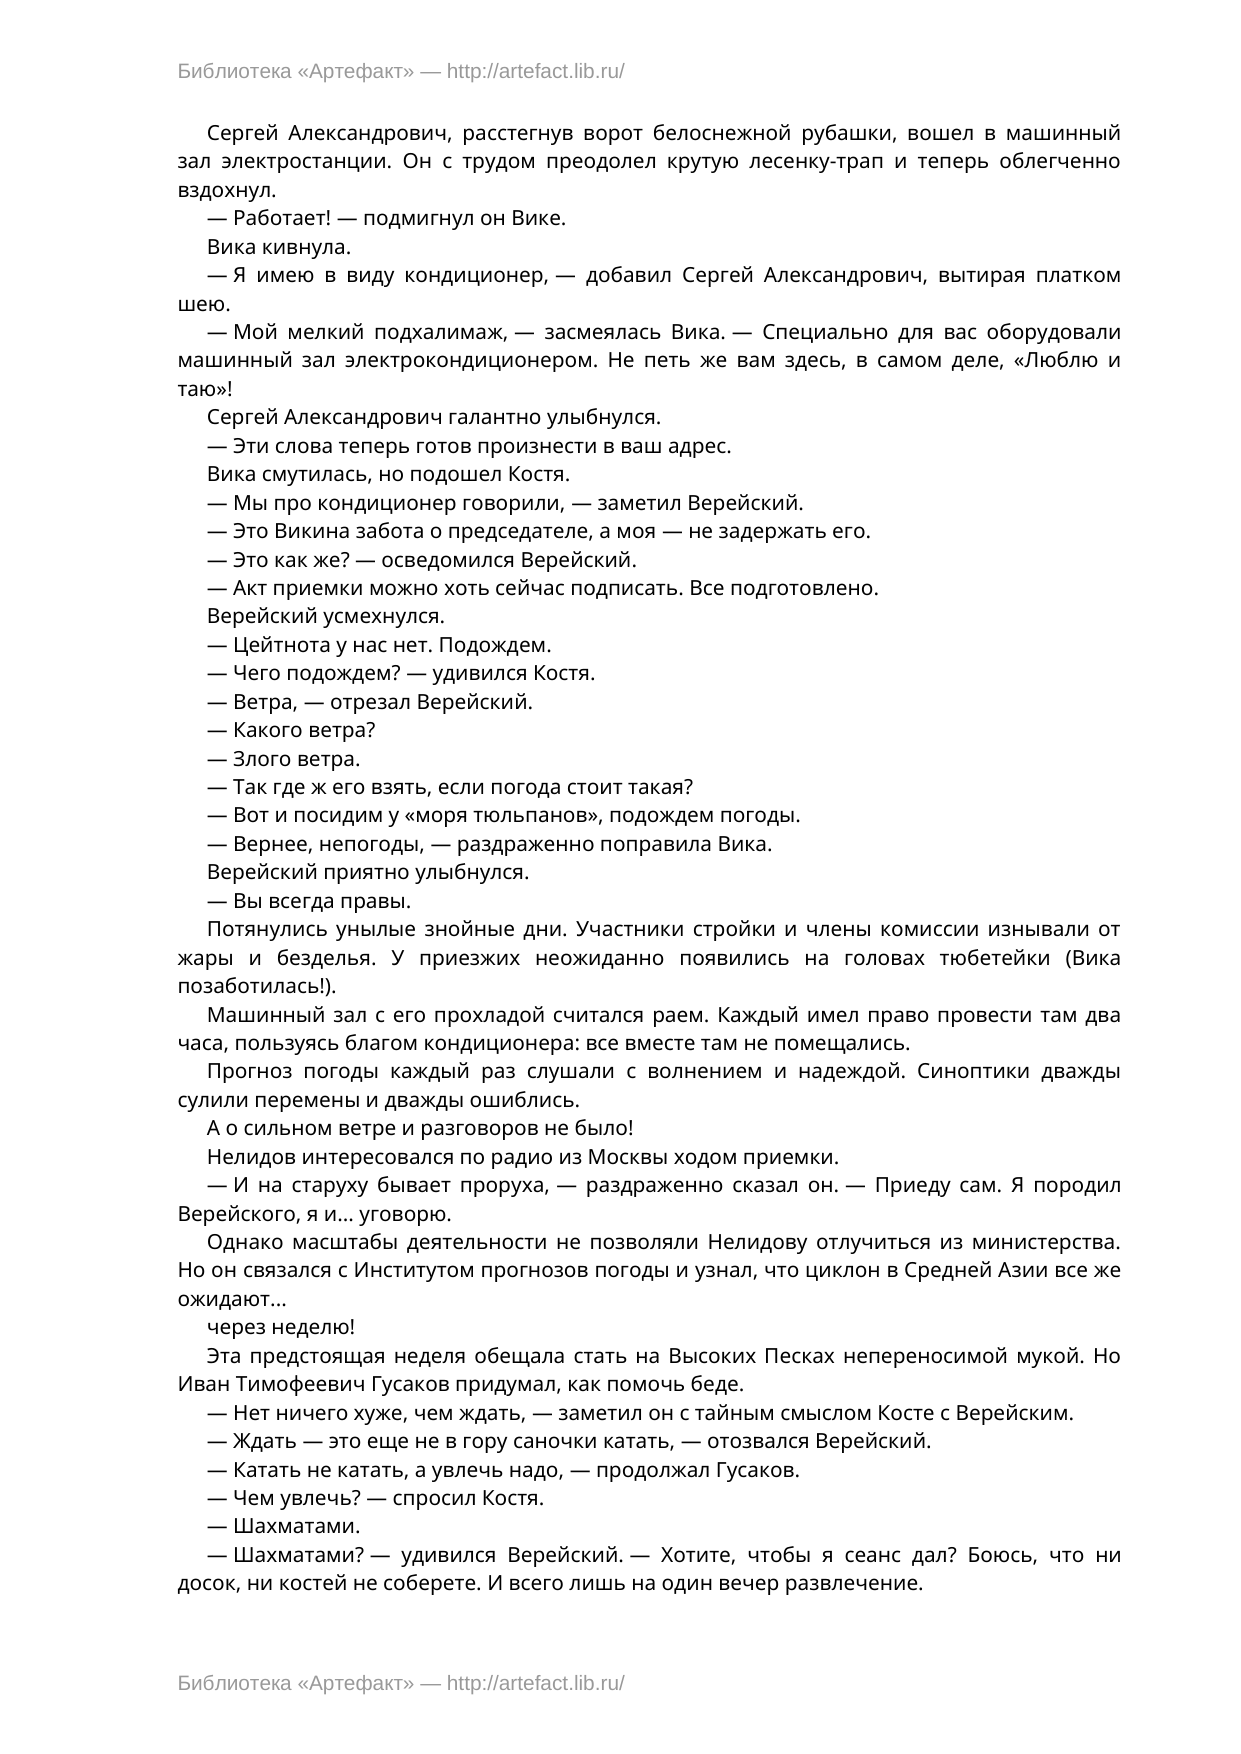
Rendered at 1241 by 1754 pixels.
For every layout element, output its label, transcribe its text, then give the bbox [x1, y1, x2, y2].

text Нелидов интересовался по радио из Москвы ходом приемки. [177, 1142, 1122, 1170]
text — Вы всегда правы. [177, 886, 1122, 914]
text Вика кивнула. [177, 232, 1122, 260]
text Машинный зал с его прохладой считался раем. Каждый имел право провести там два часа, пользуясь благом кондиционера: все вместе там не помещались. [177, 1000, 1122, 1057]
text — Работает! — подмигнул он Вике. [177, 203, 1122, 232]
text — Это как же? — осведомился Верейский. [177, 545, 1122, 573]
text — Катать не катать, а увлечь надо, — продолжал Гусаков. [177, 1455, 1122, 1483]
text — И на старуху бывает проруха, — раздраженно сказал он. — Приеду сам. Я породил Верейского, я и... уговорю. [177, 1170, 1122, 1227]
text — Цейтнота у нас нет. Подождем. [177, 630, 1122, 658]
text — Злого ветра. [177, 744, 1122, 772]
text — Вернее, непогоды, — раздраженно поправила Вика. [177, 829, 1122, 857]
text — Какого ветра? [177, 715, 1122, 744]
text Верейский приятно улыбнулся. [177, 857, 1122, 886]
text — Я имею в виду кондиционер, — добавил Сергей Александрович, вытирая платком шею. [177, 260, 1122, 317]
text — Ветра, — отрезал Верейский. [177, 687, 1122, 715]
text — Нет ничего хуже, чем ждать, — заметил он с тайным смыслом Косте с Верейским. [177, 1398, 1122, 1426]
text А о сильном ветре и разговоров не было! [177, 1113, 1122, 1142]
text — Шахматами. [177, 1512, 1122, 1540]
text Эта предстоящая неделя обещала стать на Высоких Песках непереносимой мукой. Но Иван Тимофеевич Гусаков придумал, как помочь беде. [177, 1341, 1122, 1398]
text Сергей Александрович, расстегнув ворот белоснежной рубашки, вошел в машинный зал электростанции. Он с трудом преодолел крутую лесенку-трап и теперь облегченно вздохнул. [177, 118, 1122, 203]
text — Эти слова теперь готов произнести в ваш адрес. [177, 431, 1122, 459]
text — Так где ж его взять, если погода стоит такая? [177, 772, 1122, 801]
text — Ждать — это еще не в гору саночки катать, — отозвался Верейский. [177, 1426, 1122, 1455]
text Однако масштабы деятельности не позволяли Нелидову отлучиться из министерства. Но он связался с Институтом прогнозов погоды и узнал, что циклон в Средней Азии все же ожидают... [177, 1227, 1122, 1312]
text Верейский усмехнулся. [177, 602, 1122, 630]
text — Акт приемки можно хоть сейчас подписать. Все подготовлено. [177, 573, 1122, 602]
text — Мой мелкий подхалимаж, — засмеялась Вика. — Специально для вас оборудовали машинный зал электрокондиционером. Не петь же вам здесь, в самом деле, «Люблю и таю»! [177, 317, 1122, 402]
text — Это Викина забота о председателе, а моя — не задержать его. [177, 516, 1122, 545]
text — Шахматами? — удивился Верейский. — Хотите, чтобы я сеанс дал? Боюсь, что ни досок, ни костей не соберете. И всего лишь на один вечер развлечение. [177, 1540, 1122, 1597]
text — Чего подождем? — удивился Костя. [177, 658, 1122, 687]
text Потянулись унылые знойные дни. Участники стройки и члены комиссии изнывали от жары и безделья. У приезжих неожиданно появились на головах тюбетейки (Вика позаботилась!). [177, 914, 1122, 1000]
text — Мы про кондиционер говорили, — заметил Верейский. [177, 488, 1122, 516]
text Прогноз погоды каждый раз слушали с волнением и надеждой. Синоптики дважды сулили перемены и дважды ошиблись. [177, 1057, 1122, 1113]
text Сергей Александрович галантно улыбнулся. [177, 402, 1122, 431]
text — Вот и посидим у «моря тюльпанов», подождем погоды. [177, 801, 1122, 829]
text — Чем увлечь? — спросил Костя. [177, 1483, 1122, 1512]
text через неделю! [177, 1312, 1122, 1341]
text Вика смутилась, но подошел Костя. [177, 459, 1122, 488]
